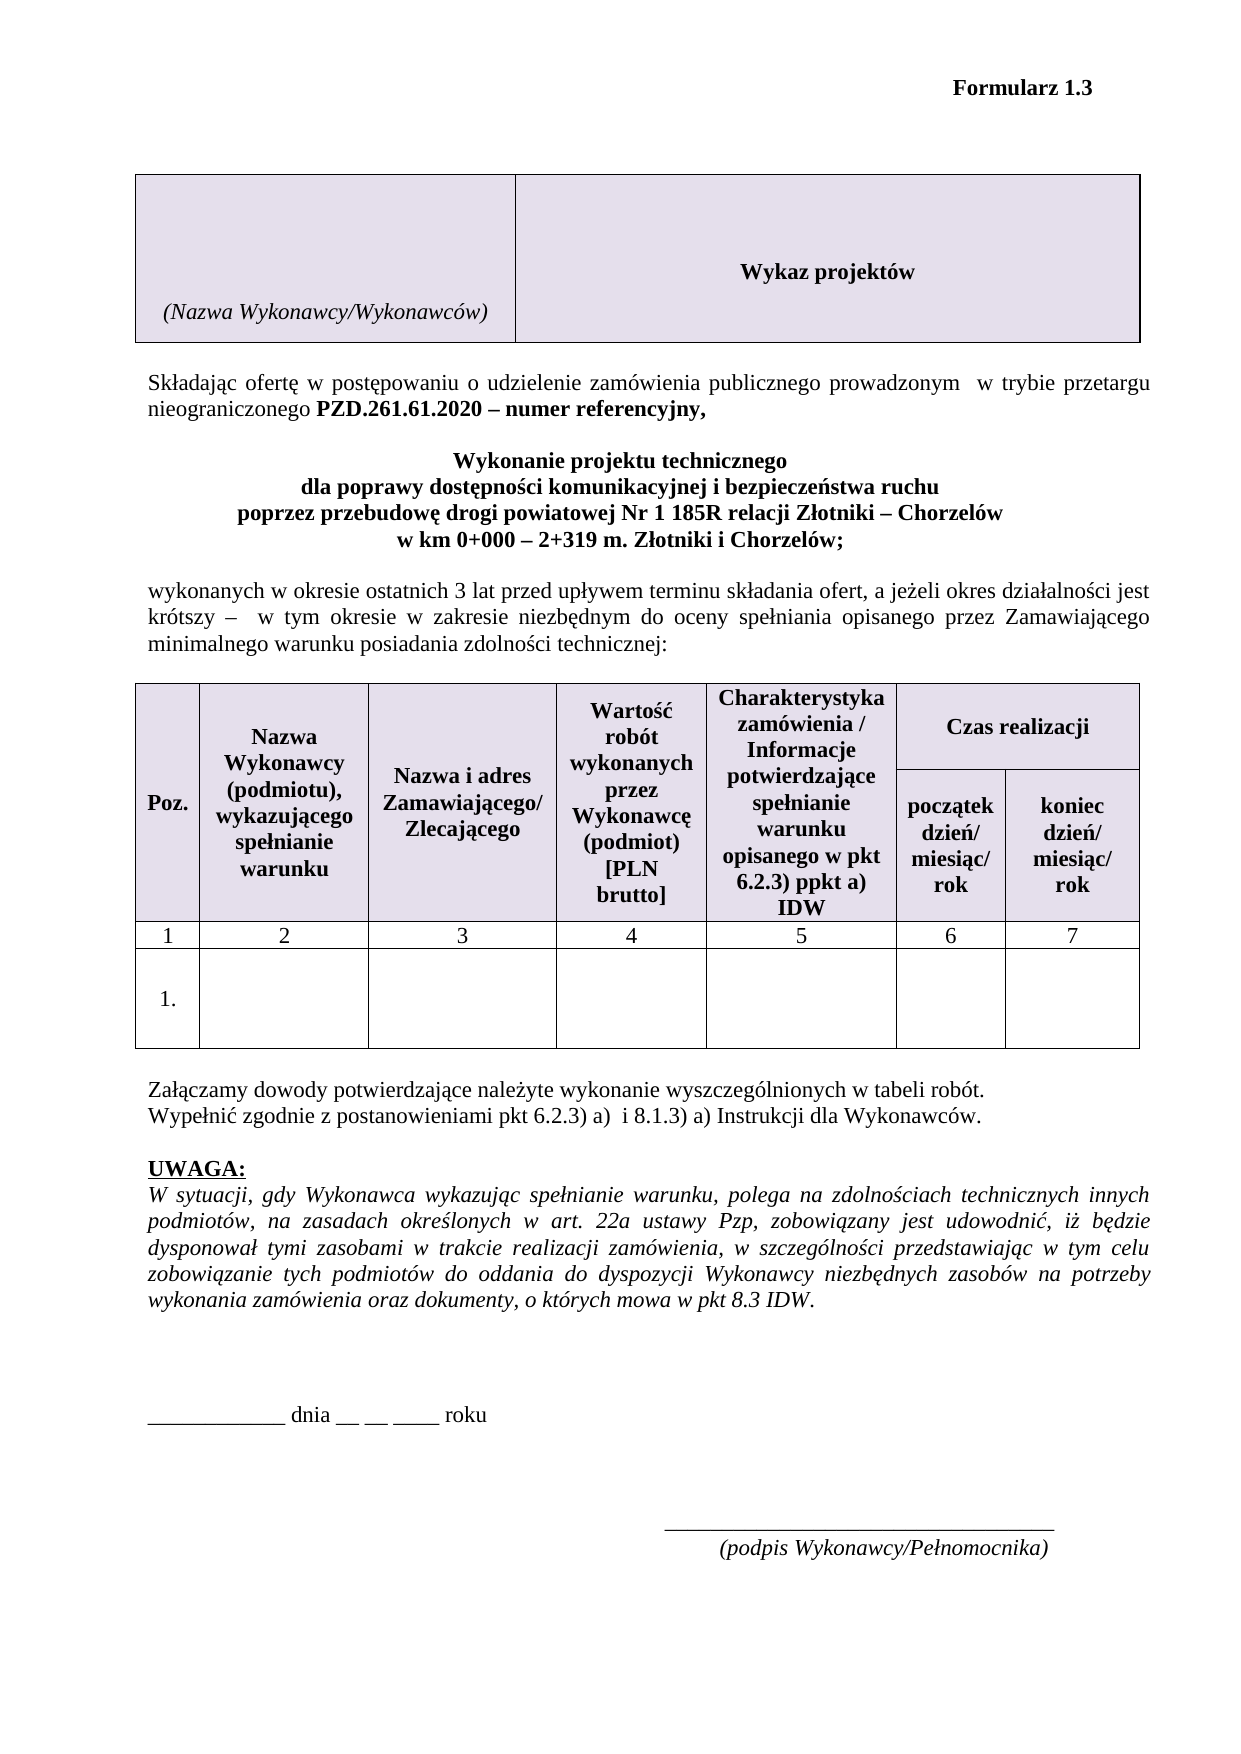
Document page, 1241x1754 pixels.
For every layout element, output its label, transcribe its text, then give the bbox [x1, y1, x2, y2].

table_cell 3 [369, 922, 556, 948]
text Wykonanie projektu technicznego [148, 447, 1093, 473]
table_header Wartość robót wykonanych przez Wykonawcę (podmiot) [PLN brutto] [557, 684, 706, 921]
table_cell [557, 949, 706, 1048]
text Składając ofertę w postępowaniu o udzielenie zamówienia publicznego prowadzonym w trybie przetargu nieograniczonego PZD.261.61.2020 – numer referencyjny, [148, 369, 1152, 422]
table_cell 7 [1006, 922, 1139, 948]
table_cell 1 [136, 922, 199, 948]
text (podpis Wykonawcy/Pełnomocnika) [148, 1534, 1093, 1560]
text W sytuacji, gdy Wykonawca wykazując spełnianie warunku, polega na zdolnościach technicznych innych podmiotów, na zasadach określonych w art. 22a ustawy Pzp, zobowiązany jest udowodnić, iż będzie dysponował tymi zasobami w trakcie realizacji zamówienia, w szczególności przedstawiając w tym celu zobowiązanie tych podmiotów do oddania do dyspozycji Wykonawcy niezbędnych zasobów na potrzeby wykonania zamówienia oraz dokumenty, o których mowa w pkt 8.3 IDW. [148, 1181, 1152, 1313]
table_cell 2 [200, 922, 368, 948]
table_cell [707, 949, 896, 1048]
table_cell [897, 949, 1005, 1048]
table_header Nazwa Wykonawcy (podmiotu), wykazującego spełnianie warunku [200, 684, 368, 921]
table_header Wykaz projektów [516, 175, 1139, 342]
text Załączamy dowody potwierdzające należyte wykonanie wyszczególnionych w tabeli robót. [148, 1076, 1137, 1102]
text UWAGA: [148, 1155, 1093, 1181]
table_cell początek dzień/ miesiąc/ rok [897, 770, 1005, 921]
table_cell 6 [897, 922, 1005, 948]
text Wypełnić zgodnie z postanowieniami pkt 6.2.3) a) i 8.1.3) a) Instrukcji dla Wykonawców. [148, 1102, 1093, 1128]
text poprzez przebudowę drogi powiatowej Nr 1 185R relacji Złotniki – Chorzelów [148, 499, 1093, 526]
text w km 0+000 – 2+319 m. Złotniki i Chorzelów; [148, 526, 1093, 552]
table_cell 4 [557, 922, 706, 948]
table_cell [369, 949, 556, 1048]
table_header Charakterystyka zamówienia / Informacje potwierdzające spełnianie warunku opisanego w pkt 6.2.3) ppkt a) IDW [707, 684, 896, 921]
table_header Nazwa i adres Zamawiającego/ Zlecającego [369, 684, 556, 921]
table_cell 5 [707, 922, 896, 948]
table_header Poz. [136, 684, 199, 921]
text __________________________________ [591, 1498, 1093, 1534]
table_cell [200, 949, 368, 1048]
text dla poprawy dostępności komunikacyjnej i bezpieczeństwa ruchu [148, 473, 1093, 499]
table_header (Nazwa Wykonawcy/Wykonawców) [136, 175, 515, 342]
table_cell koniec dzień/ miesiąc/ rok [1006, 770, 1139, 921]
text wykonanych w okresie ostatnich 3 lat przed upływem terminu składania ofert, a jeżeli okres działalności jest krótszy – w tym okresie w zakresie niezbędnym do oceny spełniania opisanego przez Zamawiającego minimalnego warunku posiadania zdolności technicznej: [148, 577, 1152, 656]
table_cell 1. [136, 949, 199, 1048]
table_cell [1006, 949, 1139, 1048]
table_header Czas realizacji [897, 684, 1139, 769]
text ____________ dnia __ __ ____ roku [148, 1392, 1093, 1427]
